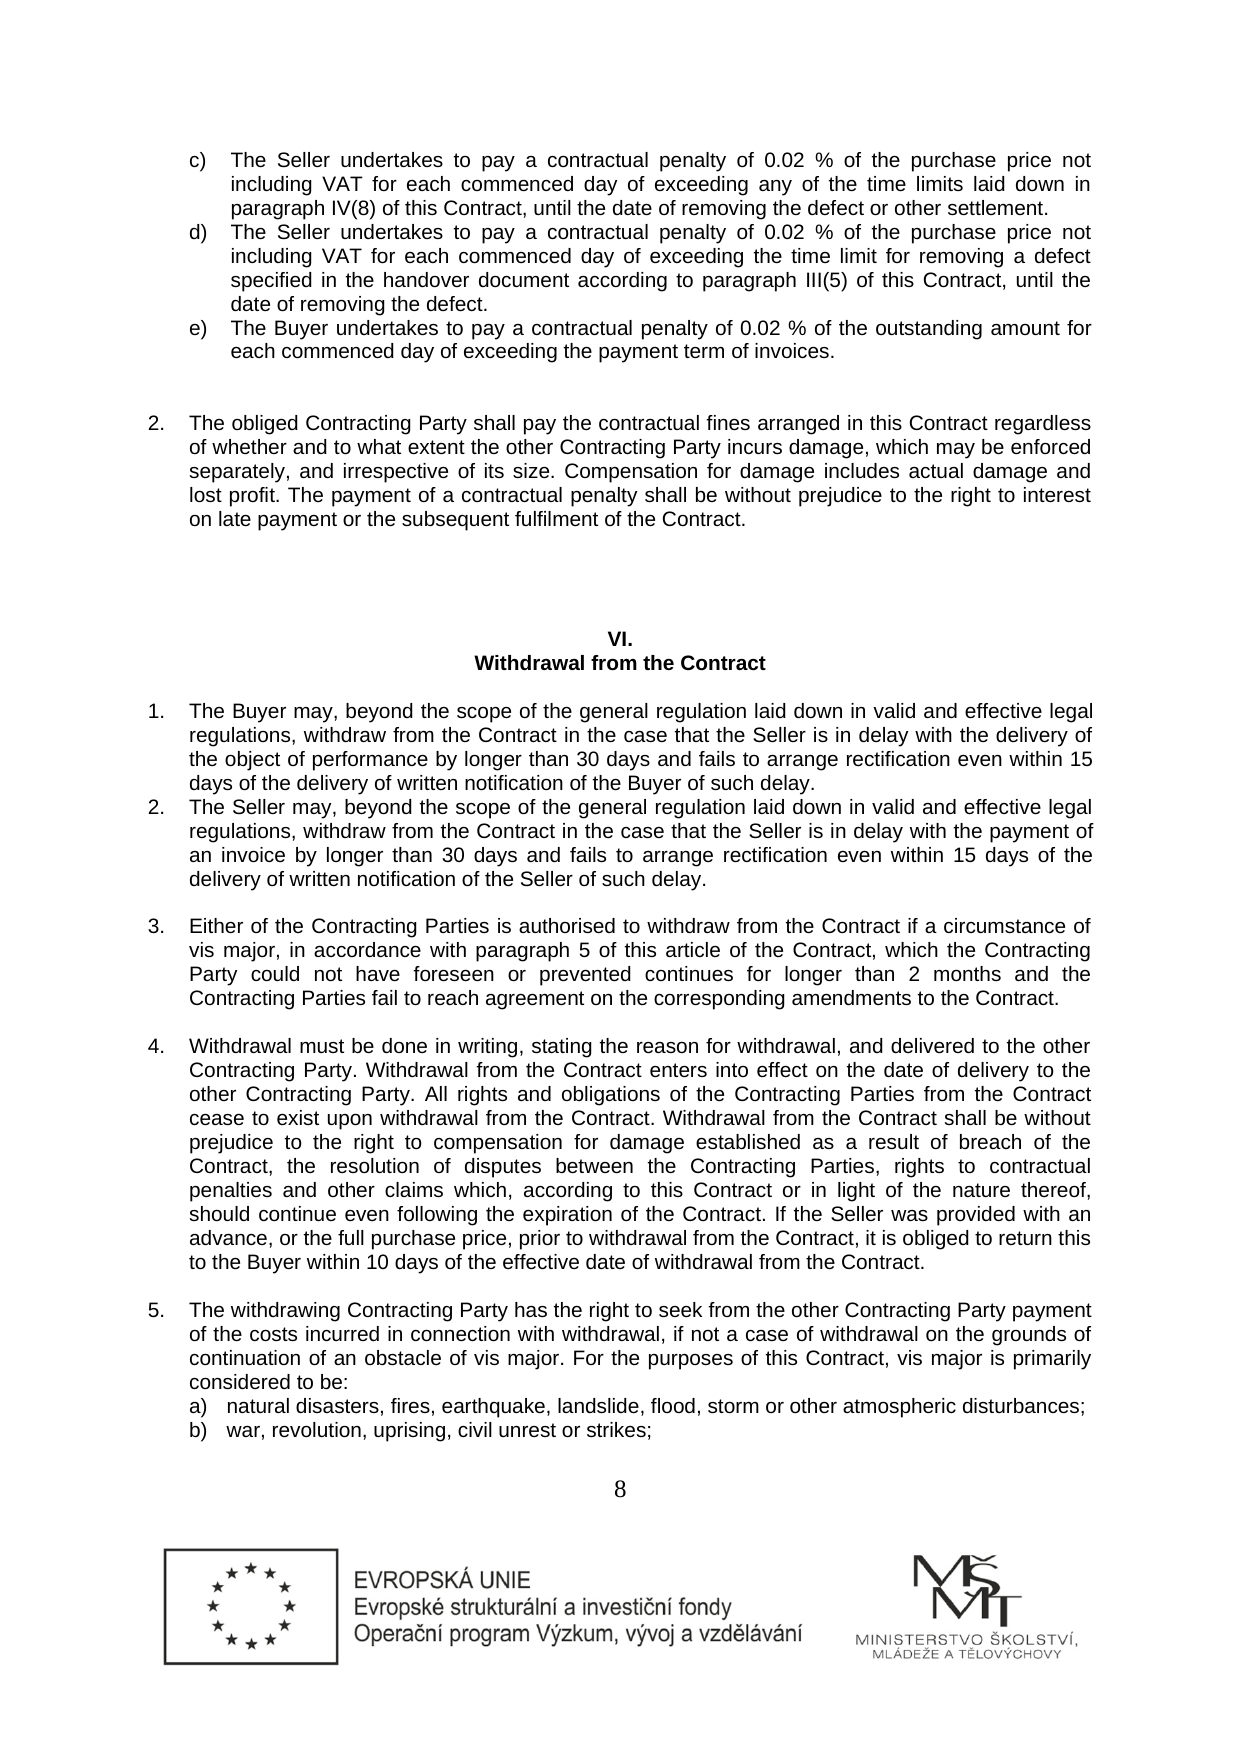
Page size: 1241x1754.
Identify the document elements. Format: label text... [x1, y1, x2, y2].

list natural disasters, fires, earthquake, landslide, flood, storm or other atmospheric disturbances; [189, 1393, 1093, 1417]
list war, revolution, uprising, civil unrest or strikes; [189, 1417, 1093, 1441]
picture [147, 1503, 1093, 1681]
list The Seller undertakes to pay a contractual penalty of 0.02 % of the purchase price not including VAT for each commenced day of exceeding any of the time limits laid down in paragraph IV(8) of this Contract, until the date of removing the defect or other settlement. [189, 148, 1093, 219]
list Withdrawal must be done in writing, stating the reason for withdrawal, and delivered to the other Contracting Party. Withdrawal from the Contract enters into effect on the date of delivery to the other Contracting Party. All rights and obligations of the Contracting Parties from the Contract cease to exist upon withdrawal from the Contract. Withdrawal from the Contract shall be without prejudice to the right to compensation for damage established as a result of breach of the Contract, the resolution of disputes between the Contracting Parties, rights to contractual penalties and other claims which, according to this Contract or in light of the nature thereof, should continue even following the expiration of the Contract. If the Seller was provided with an advance, or the full purchase price, prior to withdrawal from the Contract, it is obliged to return this to the Buyer within 10 days of the effective date of withdrawal from the Contract. [148, 1034, 1093, 1274]
list The withdrawing Contracting Party has the right to seek from the other Contracting Party payment of the costs incurred in connection with withdrawal, if not a case of withdrawal on the grounds of continuation of an obstacle of vis major. For the purposes of this Contract, vis major is primarily considered to be: [148, 1298, 1093, 1393]
list The obliged Contracting Party shall pay the contractual fines arranged in this Contract regardless of whether and to what extent the other Contracting Party incurs damage, which may be enforced separately, and irrespective of its size. Compensation for damage includes actual damage and lost profit. The payment of a contractual penalty shall be without prejudice to the right to interest on late payment or the subsequent fulfilment of the Contract. [148, 411, 1093, 531]
text VI. [148, 627, 1093, 651]
text Withdrawal from the Contract [148, 651, 1093, 675]
list The Seller undertakes to pay a contractual penalty of 0.02 % of the purchase price not including VAT for each commenced day of exceeding the time limit for removing a defect specified in the handover document according to paragraph III(5) of this Contract, until the date of removing the defect. [189, 219, 1093, 315]
list The Buyer may, beyond the scope of the general regulation laid down in valid and effective legal regulations, withdraw from the Contract in the case that the Seller is in delay with the delivery of the object of performance by longer than 30 days and fails to arrange rectification even within 15 days of the delivery of written notification of the Buyer of such delay. [148, 699, 1094, 794]
list The Buyer undertakes to pay a contractual penalty of 0.02 % of the outstanding amount for each commenced day of exceeding the payment term of invoices. [189, 315, 1093, 363]
list Either of the Contracting Parties is authorised to withdraw from the Contract if a circumstance of vis major, in accordance with paragraph 5 of this article of the Contract, which the Contracting Party could not have foreseen or prevented continues for longer than 2 months and the Contracting Parties fail to reach agreement on the corresponding amendments to the Contract. [148, 914, 1093, 1010]
list The Seller may, beyond the scope of the general regulation laid down in valid and effective legal regulations, withdraw from the Contract in the case that the Seller is in delay with the payment of an invoice by longer than 30 days and fails to arrange rectification even within 15 days of the delivery of written notification of the Seller of such delay. [148, 794, 1094, 890]
